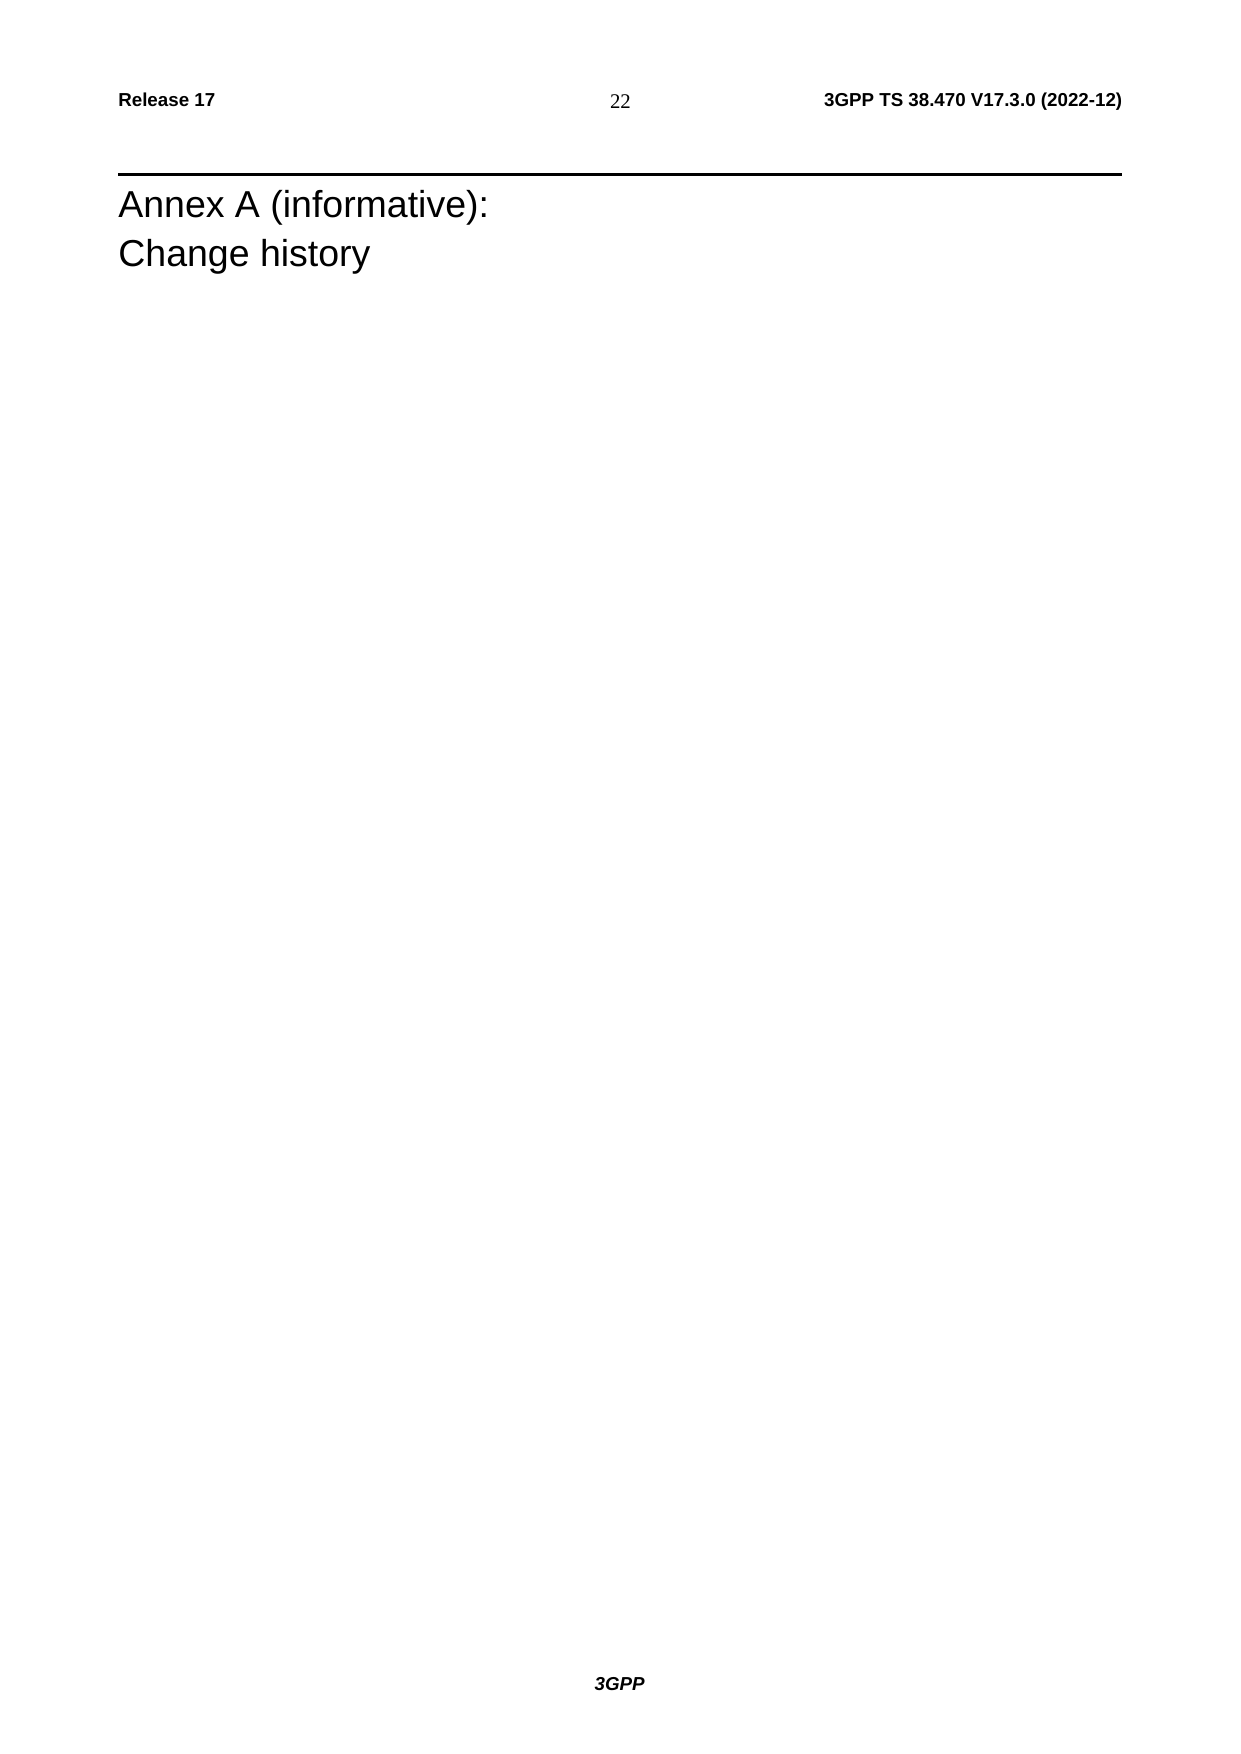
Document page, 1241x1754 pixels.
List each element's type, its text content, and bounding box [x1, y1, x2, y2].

subtitle Annex A (informative): Change history [118, 176, 1122, 274]
